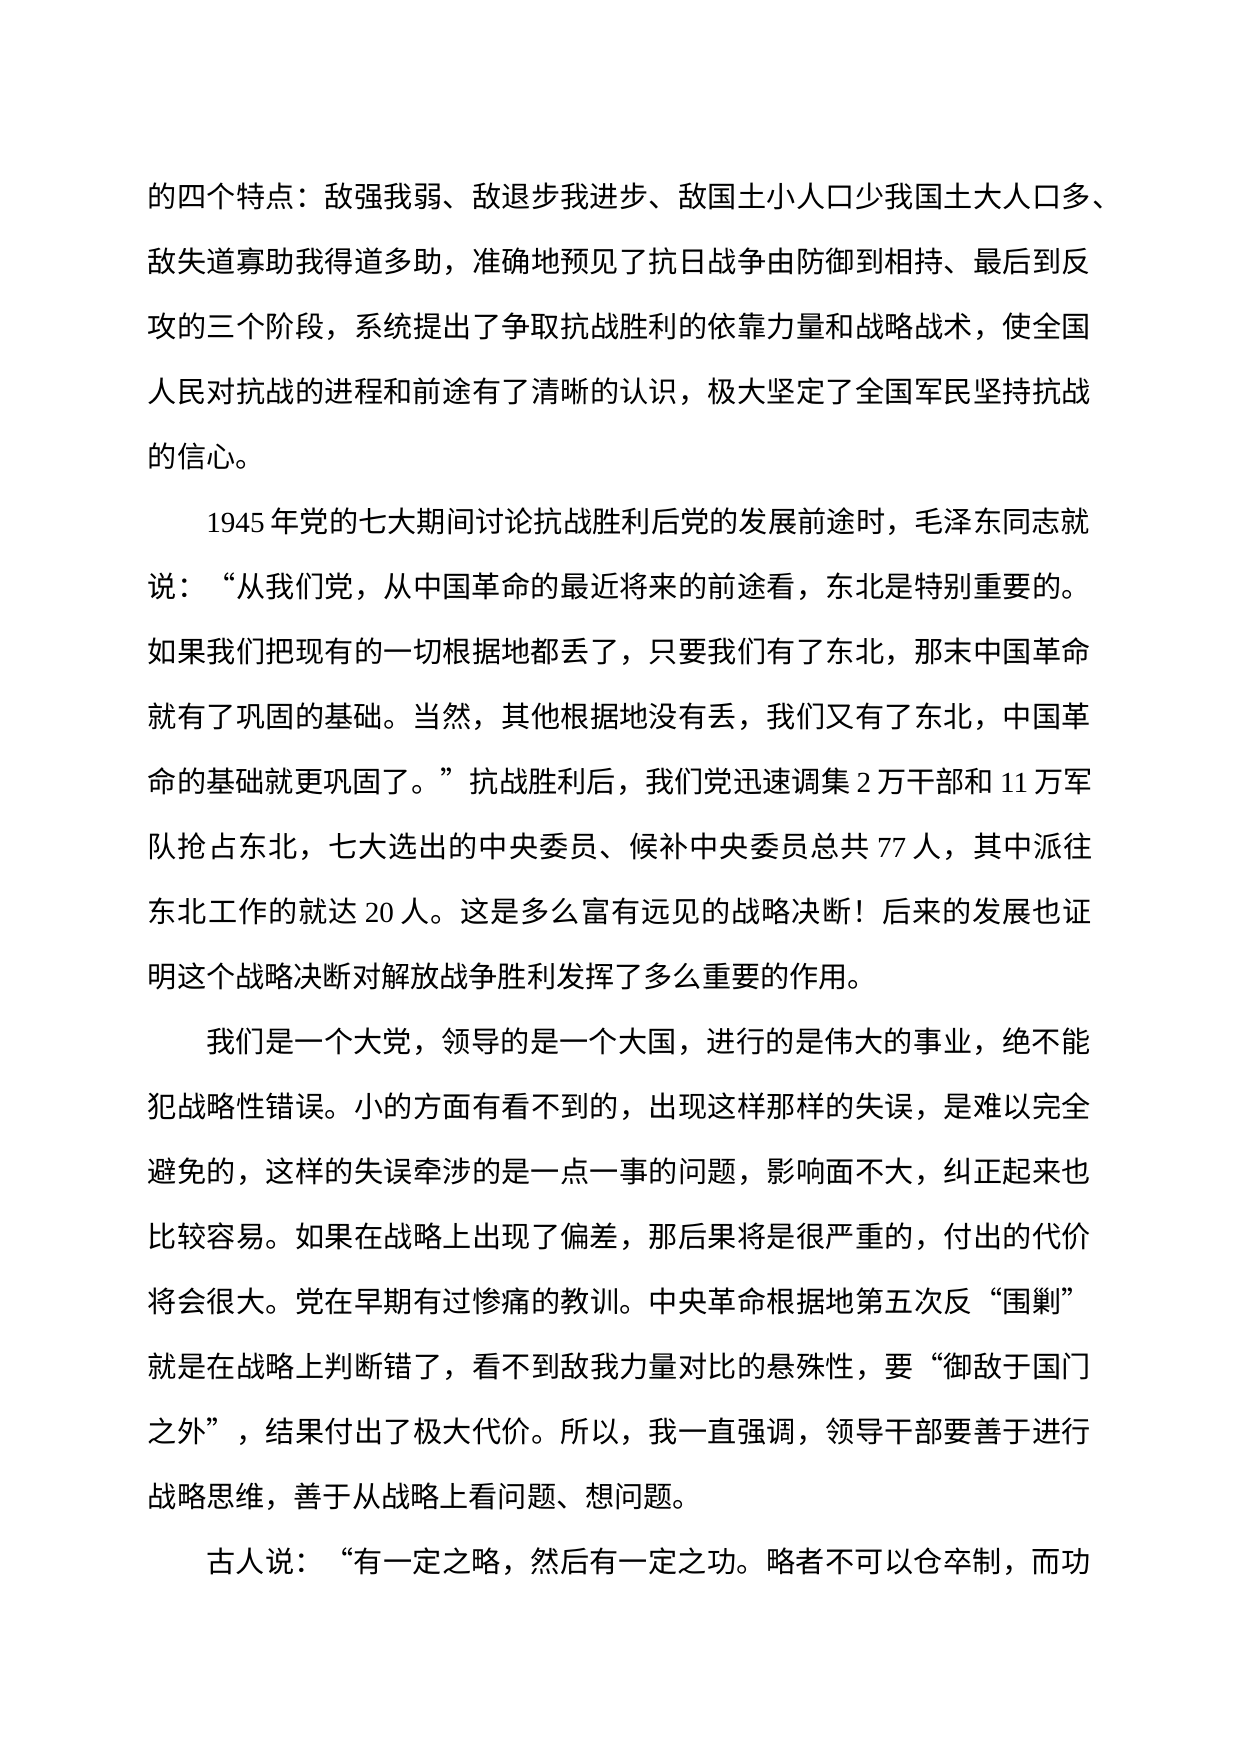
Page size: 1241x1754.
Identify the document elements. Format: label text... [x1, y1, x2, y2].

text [148, 1527, 1092, 1592]
text 我们是一个大党，领导的是一个大国，进行的是伟大的事业，绝不能犯战略性错误。小的方面有看不到的，出现这样那样的失误，是难以完全避免的，这样的失误牵涉的是一点一事的问题，影响面不大，纠正起来也比较容易。如果在战略上出现了偏差，那后果将是很严重的，付出的代价将会很大。党在早期有过惨痛的教训。中央革命根据地第五次反“围剿”就是在战略上判断错了，看不到敌我力量对比的悬殊性，要“御敌于国门之外”，结果付出了极大代价。所以，我一直强调，领导干部要善于进行战略思维，善于从战略上看问题、想问题。 [148, 1007, 1092, 1527]
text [148, 162, 1092, 487]
text 1945年党的七大期间讨论抗战胜利后党的发展前途时，毛泽东同志就说：“从我们党，从中国革命的最近将来的前途看，东北是特别重要的。如果我们把现有的一切根据地都丢了，只要我们有了东北，那末中国革命就有了巩固的基础。当然，其他根据地没有丢，我们又有了东北，中国革命的基础就更巩固了。”抗战胜利后，我们党迅速调集2万干部和11万军队抢占东北，七大选出的中央委员、候补中央委员总共77人，其中派往东北工作的就达20人。这是多么富有远见的战略决断！后来的发展也证明这个战略决断对解放战争胜利发挥了多么重要的作用。 [148, 487, 1092, 1007]
